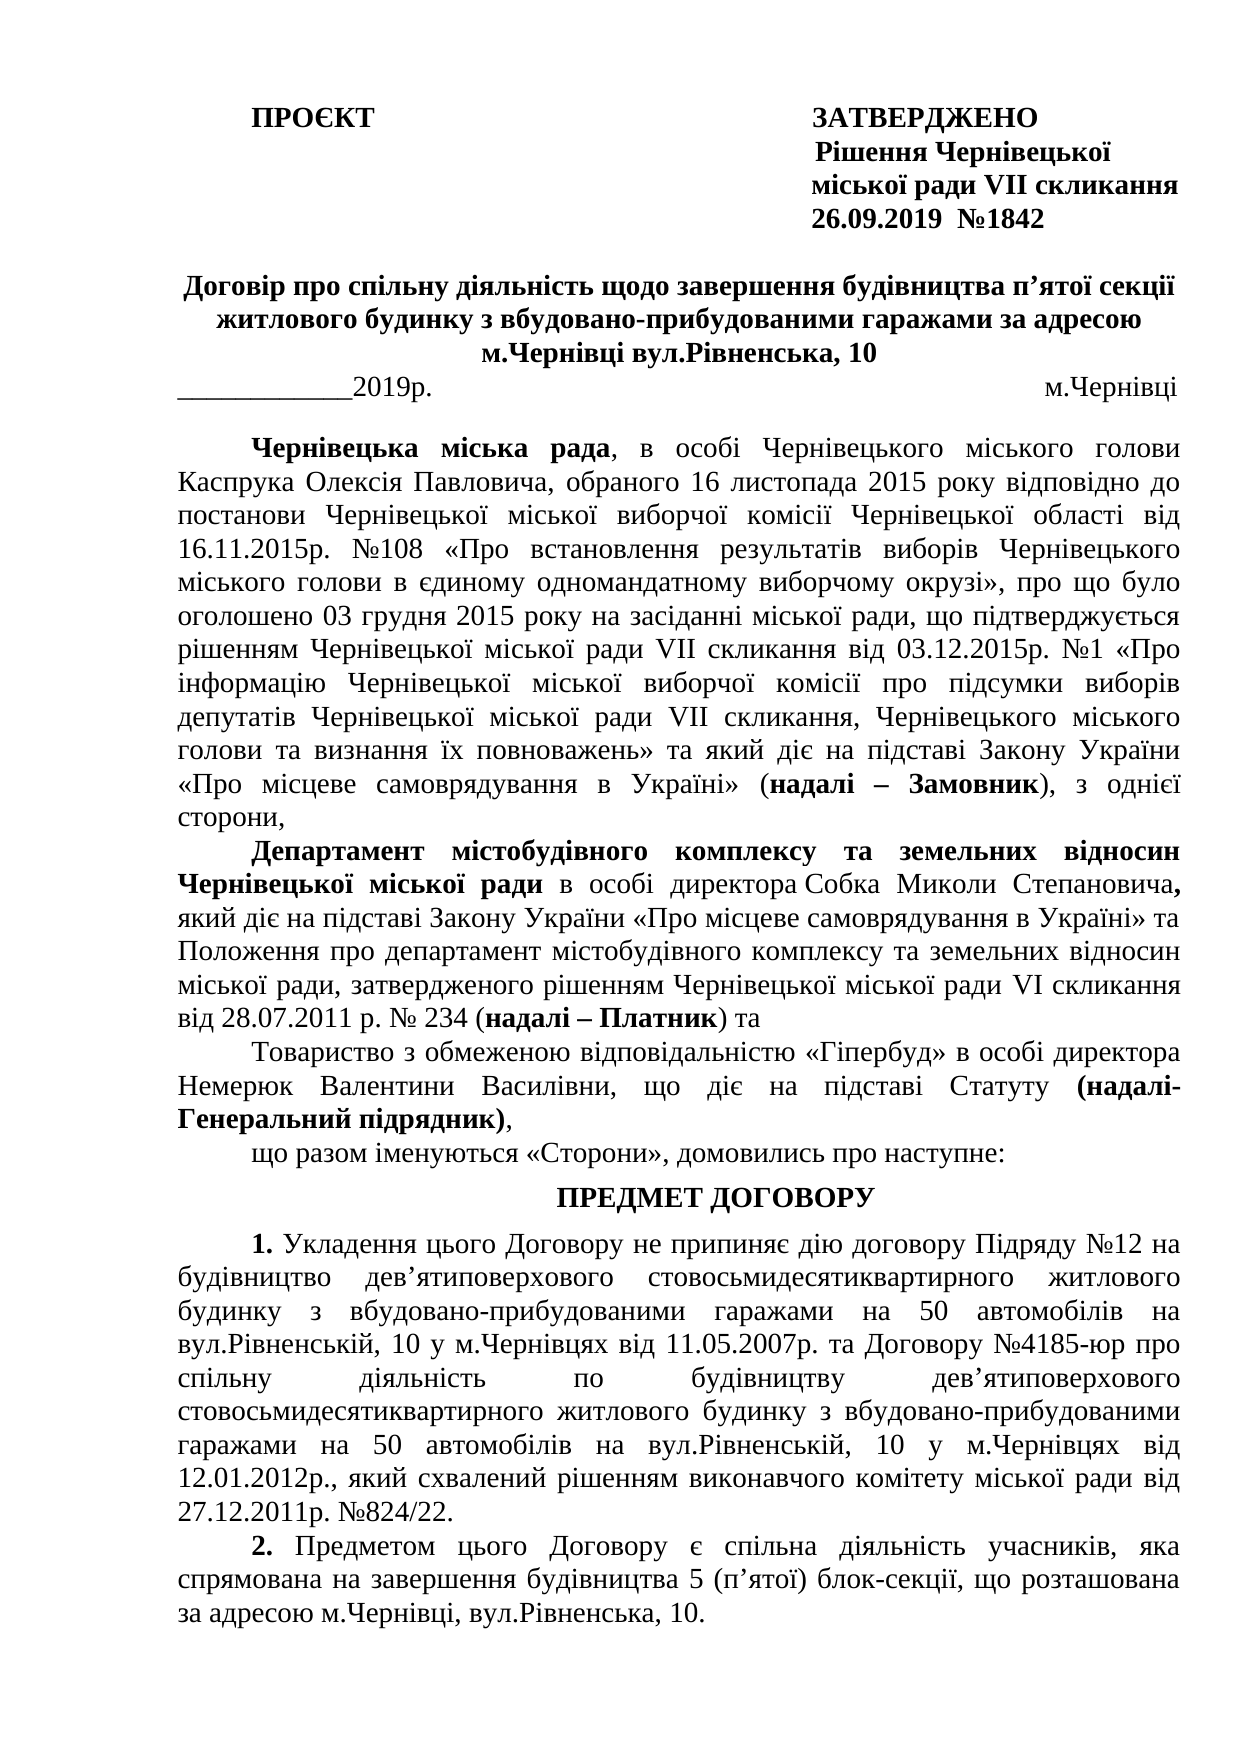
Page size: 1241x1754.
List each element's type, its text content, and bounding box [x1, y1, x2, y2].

text ПРЕДМЕТ ДОГОВОРУ [177, 1180, 1181, 1214]
text 2. Предметом цього Договору є спільна діяльність учасників, яка спрямована на завершення будівництва 5 (п’ятої) блок-секції, що розташована за адресою м.Чернівці, вул.Рівненська, 10. [177, 1528, 1181, 1628]
text 1. Укладення цього Договору не припиняє дію договору Підряду №12 на будівництво дев’ятиповерхового стовосьмидесятиквартирного житлового будинку з вбудовано-прибудованими гаражами на 50 автомобілів на вул.Рівненській, 10 у м.Чернівцях від 11.05.2007р. та Договору №4185-юр про спільну діяльність по будівництву дев’ятиповерхового стовосьмидесятиквартирного житлового будинку з вбудовано-прибудованими гаражами на 50 автомобілів на вул.Рівненській, 10 у м.Чернівцях від 12.01.2012р., який схвалений рішенням виконавчого комітету міської ради від 27.12.2011р. №824/22. [177, 1226, 1181, 1528]
text Департамент містобудівного комплексу та земельних відносин Чернівецької міської ради в особі директора Собка Миколи Степановича, який діє на підставі Закону України «Про місцеве самоврядування в Україні» та Положення про департамент містобудівного комплексу та земельних відносин міської ради, затвердженого рішенням Чернівецької міської ради VI скликання від 28.07.2011 р. № 234 (надалі – Платник) та [177, 833, 1181, 1034]
text Договір про спільну діяльність щодо завершення будівництва п’ятої секції житлового будинку з вбудовано-прибудованими гаражами за адресою м.Чернівці вул.Рівненська, 10 [177, 268, 1181, 369]
text Чернівецька міська рада, в особі Чернівецького міського голови Каспрука Олексія Павловича, обраного 16 листопада 2015 року відповідно до постанови Чернівецької міської виборчої комісії Чернівецької області від 16.11.2015р. №108 «Про встановлення результатів виборів Чернівецького міського голови в єдиному одномандатному виборчому окрузі», про що було оголошено 03 грудня 2015 року на засіданні міської ради, що підтверджується рішенням Чернівецької міської ради VІІ скликання від 03.12.2015р. №1 «Про інформацію Чернівецької міської виборчої комісії про підсумки виборів депутатів Чернівецької міської ради VІІ скликання, Чернівецького міського голови та визнання їх повноважень» та який діє на підставі Закону України «Про місцеве самоврядування в Україні» (надалі – Замовник), з однієї сторони, [177, 430, 1181, 833]
text Товариство з обмеженою відповідальністю «Гіпербуд» в особі директора Немерюк Валентини Василівни, що діє на підставі Статуту (надалі-Генеральний підрядник), [177, 1034, 1181, 1135]
text ПРОЄКТ ЗАТВЕРДЖЕНО [177, 100, 1181, 134]
text 26.09.2019 №1842 [767, 201, 1181, 234]
text Рішення Чернівецької [815, 134, 1181, 167]
text ____________2019р. м.Чернівці [177, 369, 1181, 402]
text міської ради VII скликання [767, 167, 1181, 201]
text що разом іменуються «Сторони», домовились про наступне: [177, 1135, 1181, 1168]
